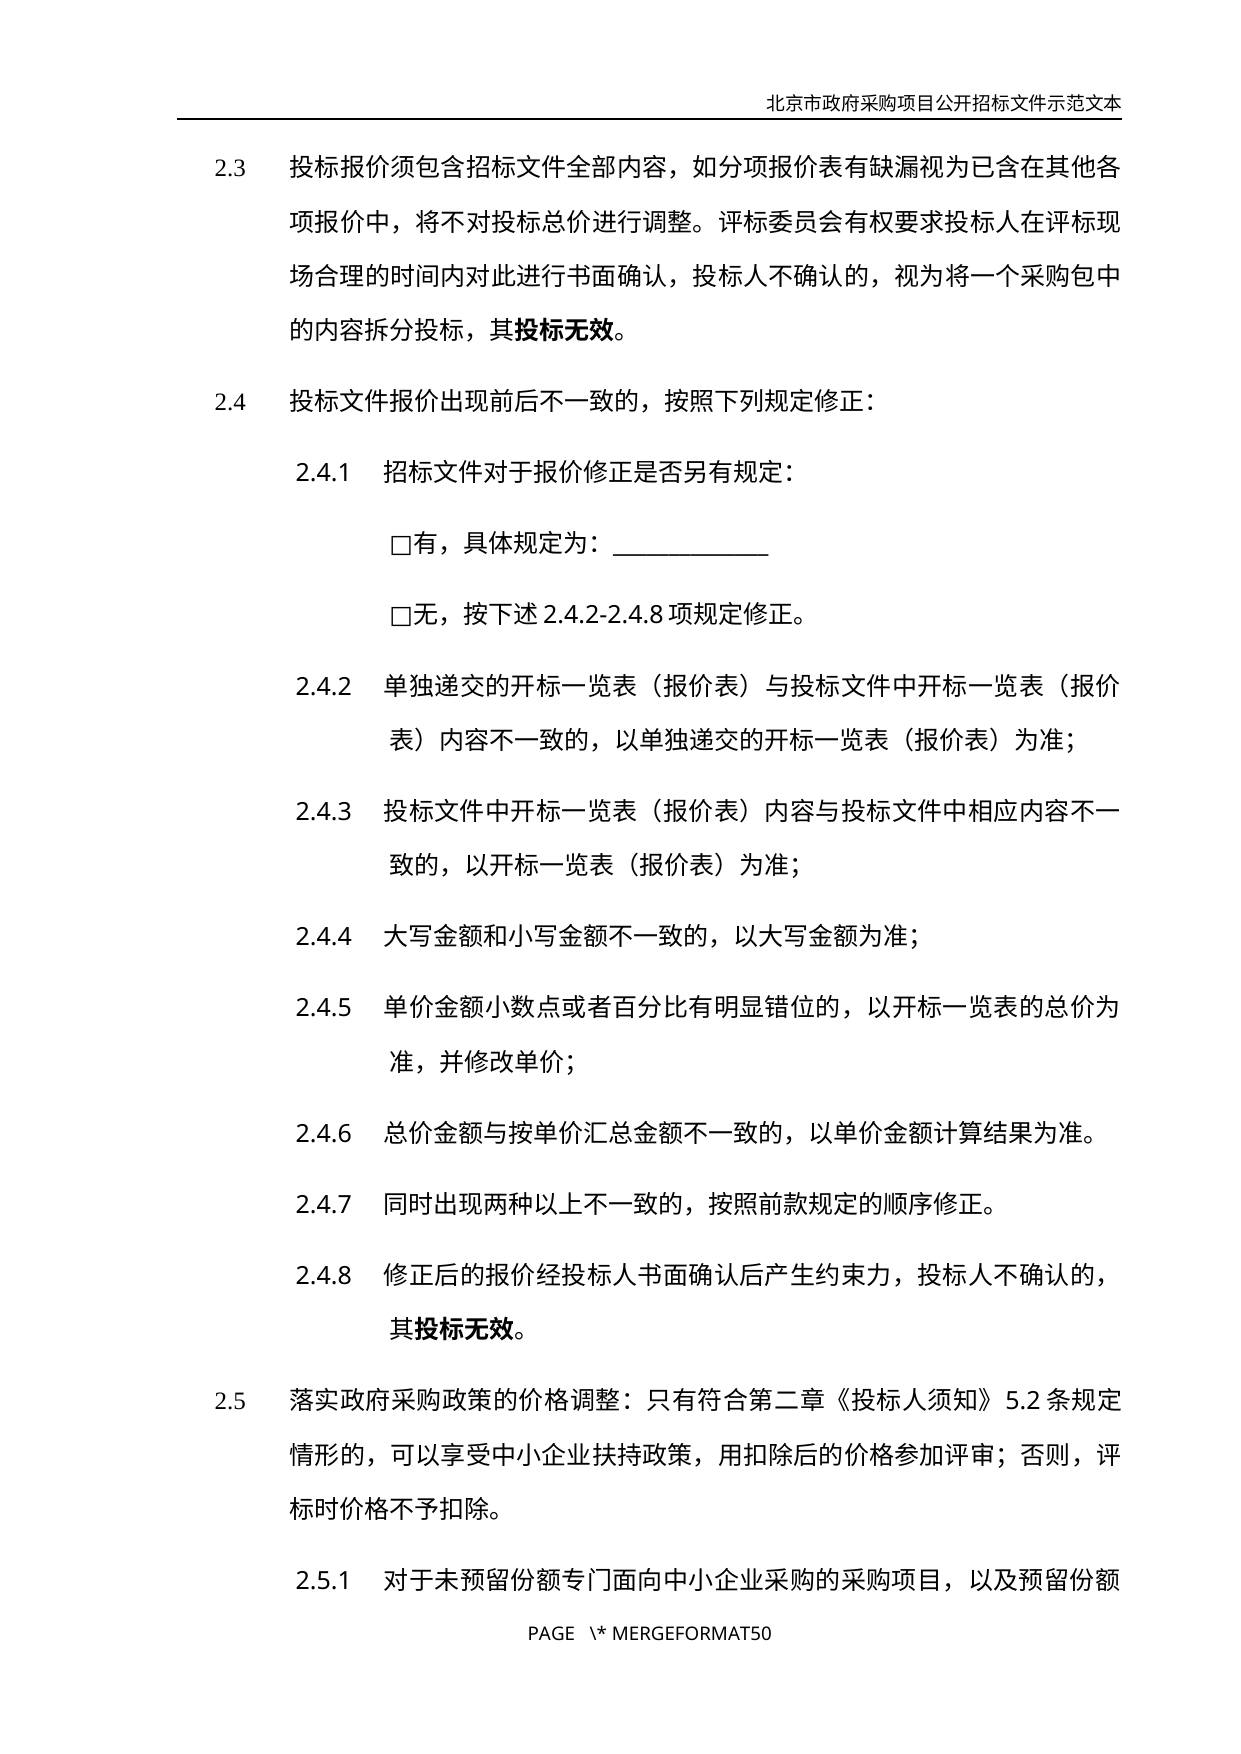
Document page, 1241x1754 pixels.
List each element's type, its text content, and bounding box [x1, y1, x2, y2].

list 单独递交的开标一览表（报价表）与投标文件中开标一览表（报价表）内容不一致的，以单独递交的开标一览表（报价表）为准； [295, 666, 1122, 757]
list 总价金额与按单价汇总金额不一致的，以单价金额计算结果为准。 [295, 1113, 1122, 1149]
text □有，具体规定为：______________ [389, 524, 1122, 560]
list 投标文件报价出现前后不一致的，按照下列规定修正： [214, 382, 1122, 418]
list 大写金额和小写金额不一致的，以大写金额为准； [295, 917, 1122, 953]
list 投标文件中开标一览表（报价表）内容与投标文件中相应内容不一致的，以开标一览表（报价表）为准； [295, 791, 1122, 882]
list 同时出现两种以上不一致的，按照前款规定的顺序修正。 [295, 1184, 1122, 1221]
list 落实政府采购政策的价格调整：只有符合第二章《投标人须知》5.2条规定情形的，可以享受中小企业扶持政策，用扣除后的价格参加评审；否则，评标时价格不予扣除。 [214, 1381, 1122, 1526]
list 单价金额小数点或者百分比有明显错位的，以开标一览表的总价为准，并修改单价； [295, 988, 1122, 1078]
list 修正后的报价经投标人书面确认后产生约束力，投标人不确认的，其投标无效。 [295, 1255, 1122, 1346]
list 投标报价须包含招标文件全部内容，如分项报价表有缺漏视为已含在其他各项报价中，将不对投标总价进行调整。评标委员会有权要求投标人在评标现场合理的时间内对此进行书面确认，投标人不确认的，视为将一个采购包中的内容拆分投标，其投标无效。 [214, 148, 1122, 347]
list 招标文件对于报价修正是否另有规定： [295, 453, 1122, 489]
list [295, 1561, 1122, 1597]
text □无，按下述2.4.2-2.4.8项规定修正。 [389, 595, 1122, 631]
